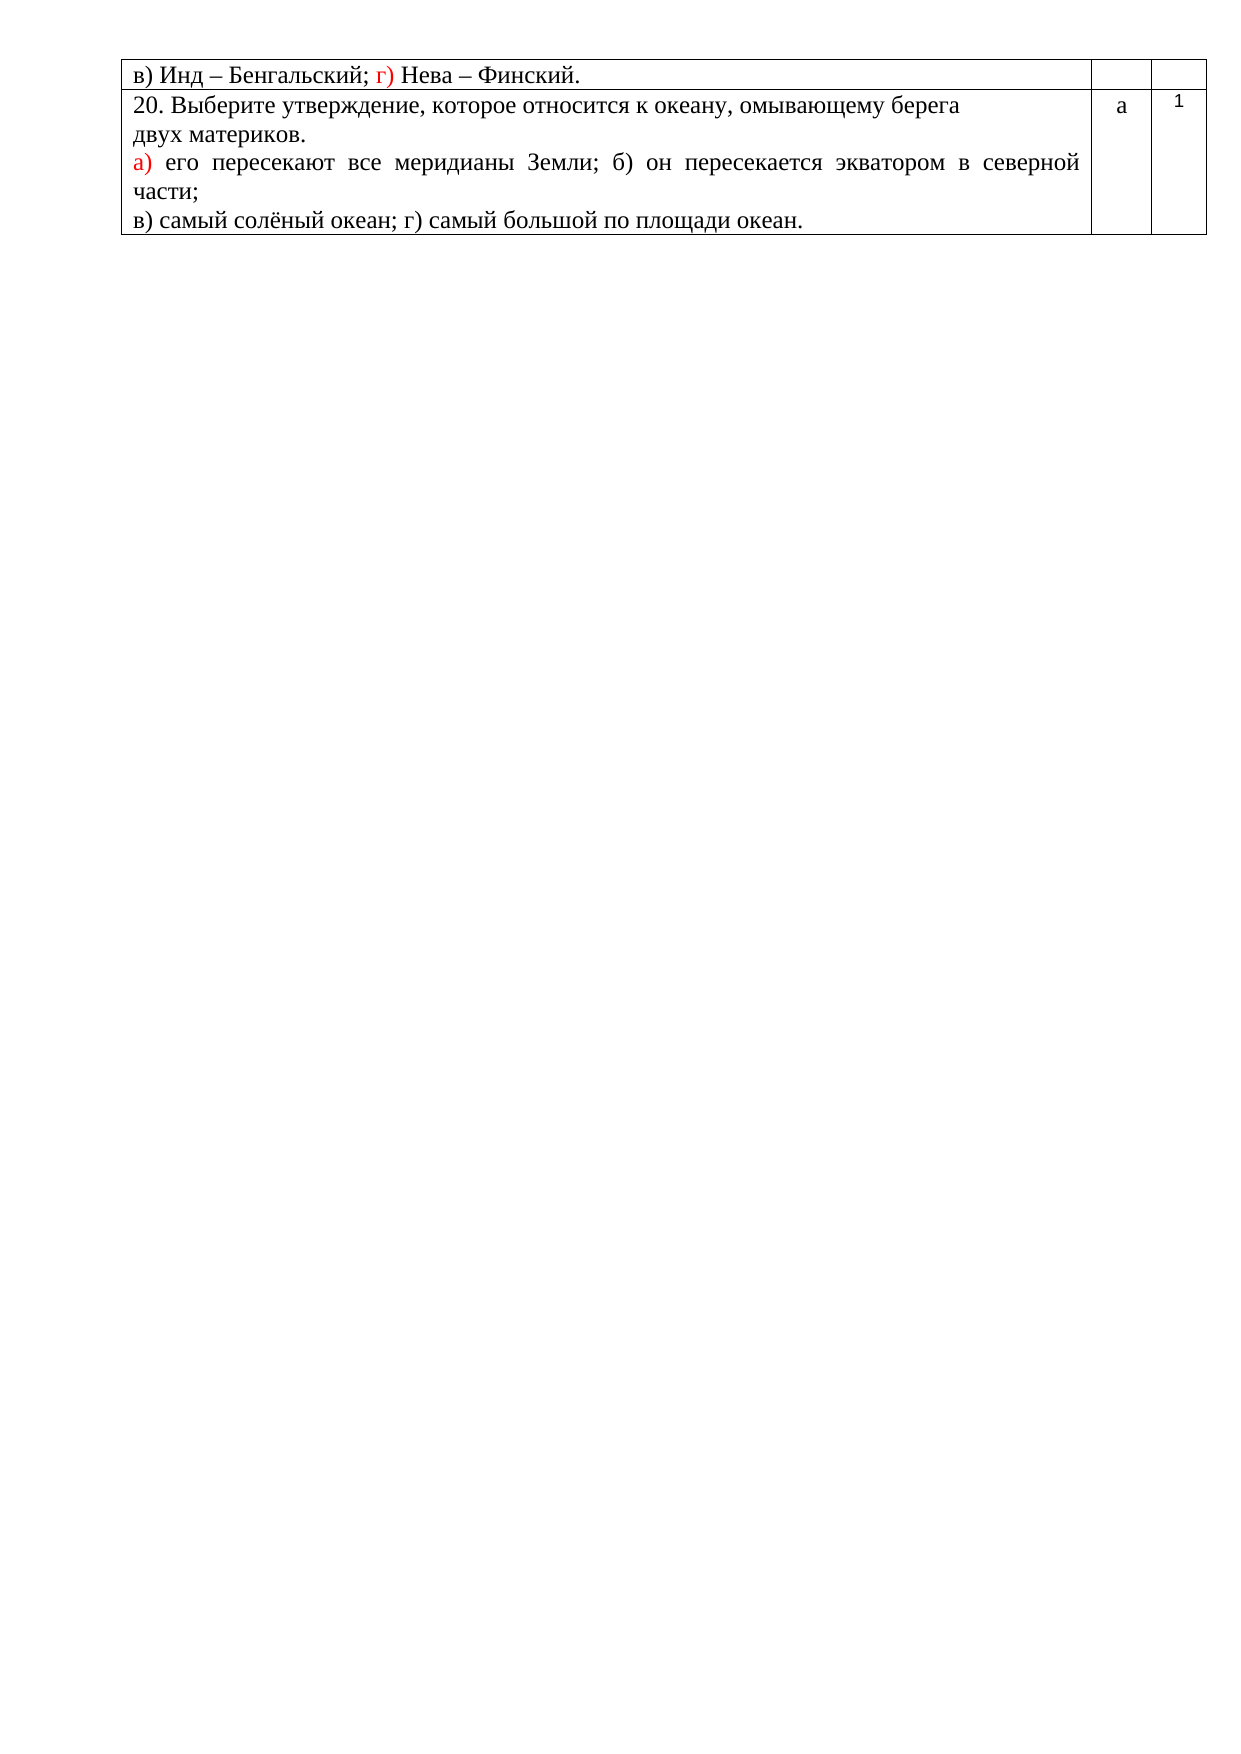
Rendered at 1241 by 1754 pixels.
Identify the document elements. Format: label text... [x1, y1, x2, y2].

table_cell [122, 60, 1091, 89]
table_cell 20. Выберите утверждение, которое относится к океану, омывающему берега двух материков. а) его пересекают все меридианы Земли; б) он пересекается экватором в северной части; в) самый солёный океан; г) самый большой по площади океан. [122, 90, 1091, 234]
table_cell 1 [1152, 90, 1206, 234]
table_cell г [1092, 60, 1151, 89]
table_cell а [1092, 90, 1151, 234]
table_cell 1 [1152, 60, 1206, 89]
